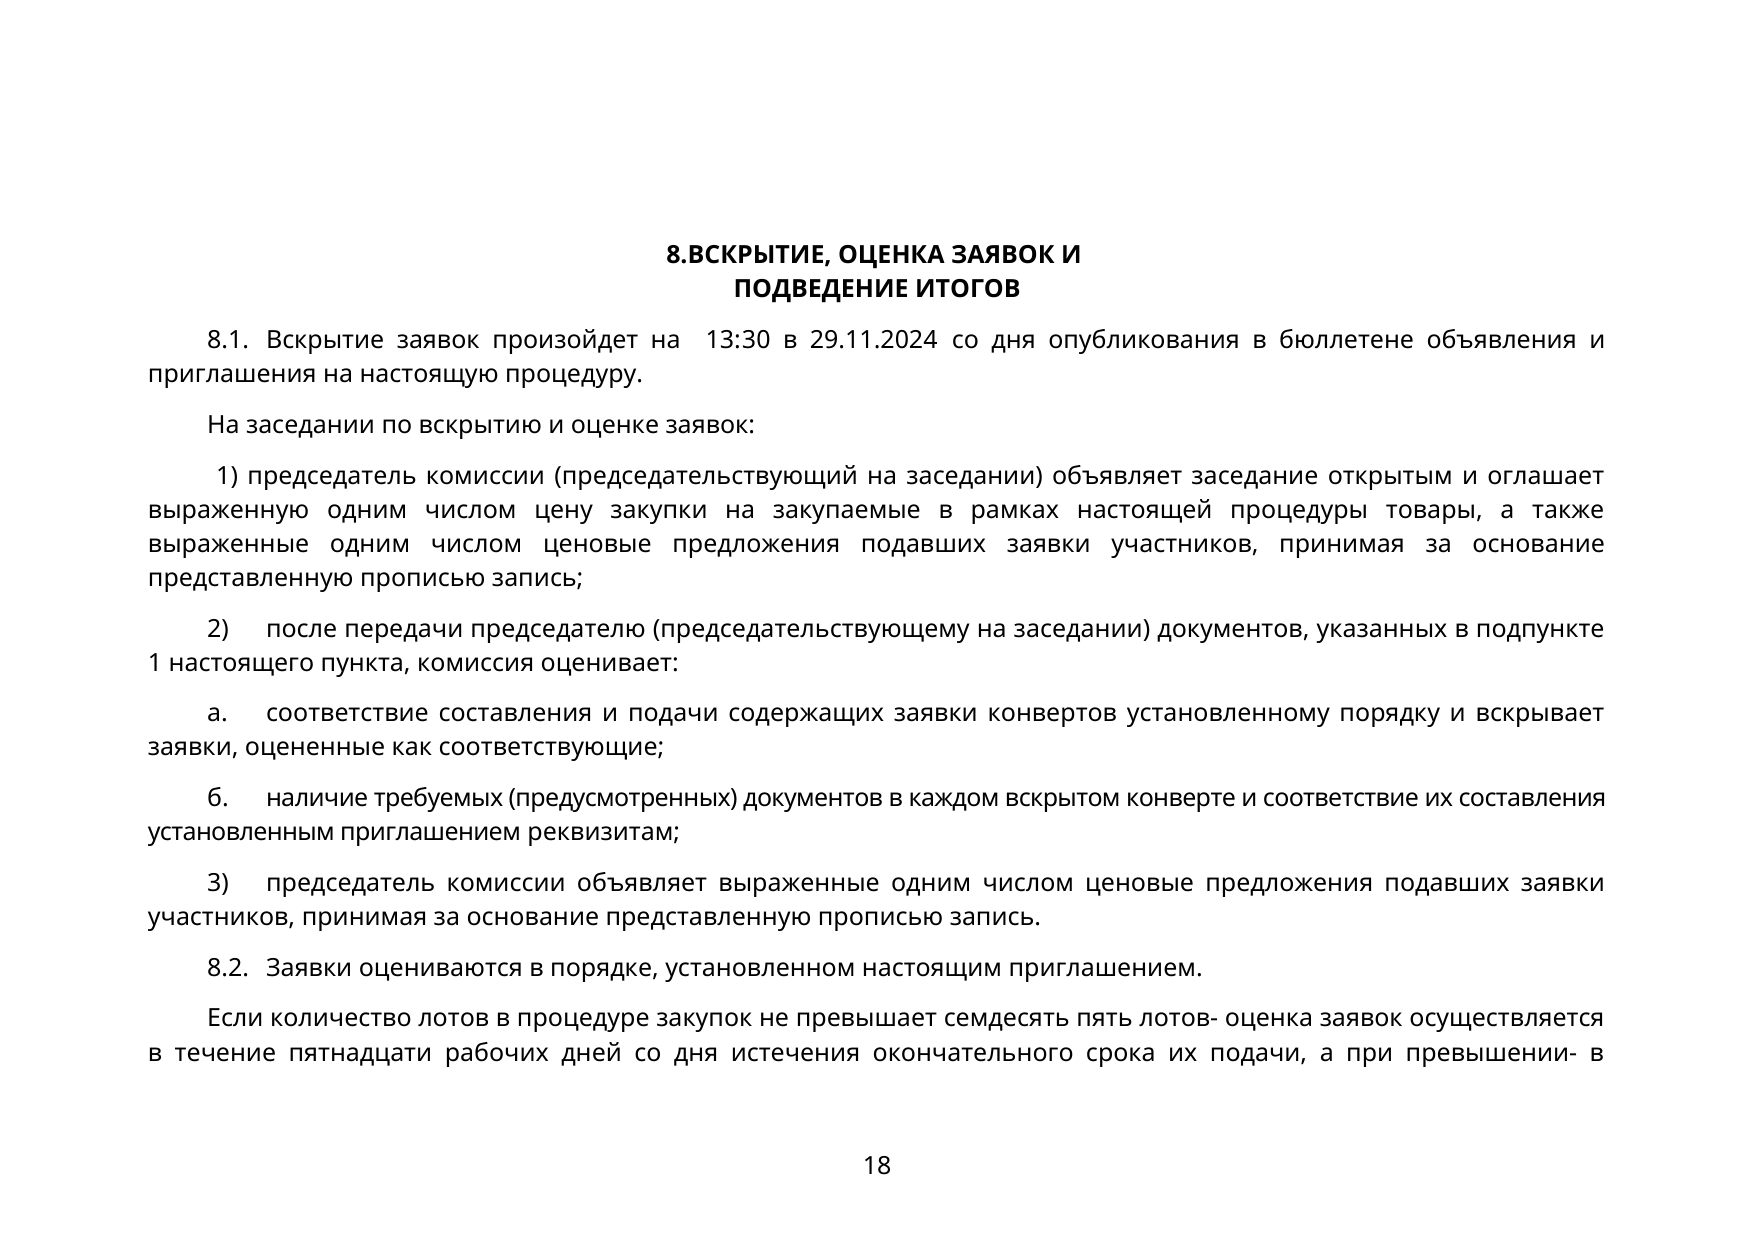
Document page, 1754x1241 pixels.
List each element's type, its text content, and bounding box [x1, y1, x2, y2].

text 1) председатель комиссии (председательствующий на заседании) объявляет заседание открытым и оглашает выраженную одним числом цену закупки на закупаемые в рамках настоящей процедуры товары, а также выраженные одним числом ценовые предложения подавших заявки участников, принимая за основание представленную прописью запись; [148, 457, 1606, 593]
text а. соответствие составления и подачи содержащих заявки конвертов установленному порядку и вскрывает заявки, оцененные как соответствующие; [148, 695, 1606, 763]
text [148, 1000, 1606, 1068]
text 8.ВСКРЫТИЕ, ОЦЕНКА ЗАЯВОК И ПОДВЕДЕНИЕ ИТОГОВ [148, 237, 1606, 305]
text б. наличие требуемых (предусмотренных) документов в каждом вскрытом конверте и соответствие их составления установленным приглашением реквизитам; [148, 780, 1606, 848]
text 2) после передачи председателю (председательствующему на заседании) документов, указанных в подпункте 1 настоящего пункта, комиссия оценивает: [148, 610, 1606, 678]
text 3) председатель комиссии объявляет выраженные одним числом ценовые предложения подавших заявки участников, принимая за основание представленную прописью запись. [148, 864, 1606, 933]
text На заседании по вскрытию и оценке заявок: [148, 407, 1606, 441]
text 8.1. Вскрытие заявок произойдет на 13:30 в 29.11.2024 со дня опубликования в бюллетене объявления и приглашения на настоящую процедуру. [148, 322, 1606, 390]
text 8.2. Заявки оцениваются в порядке, установленном настоящим приглашением. [148, 949, 1606, 983]
